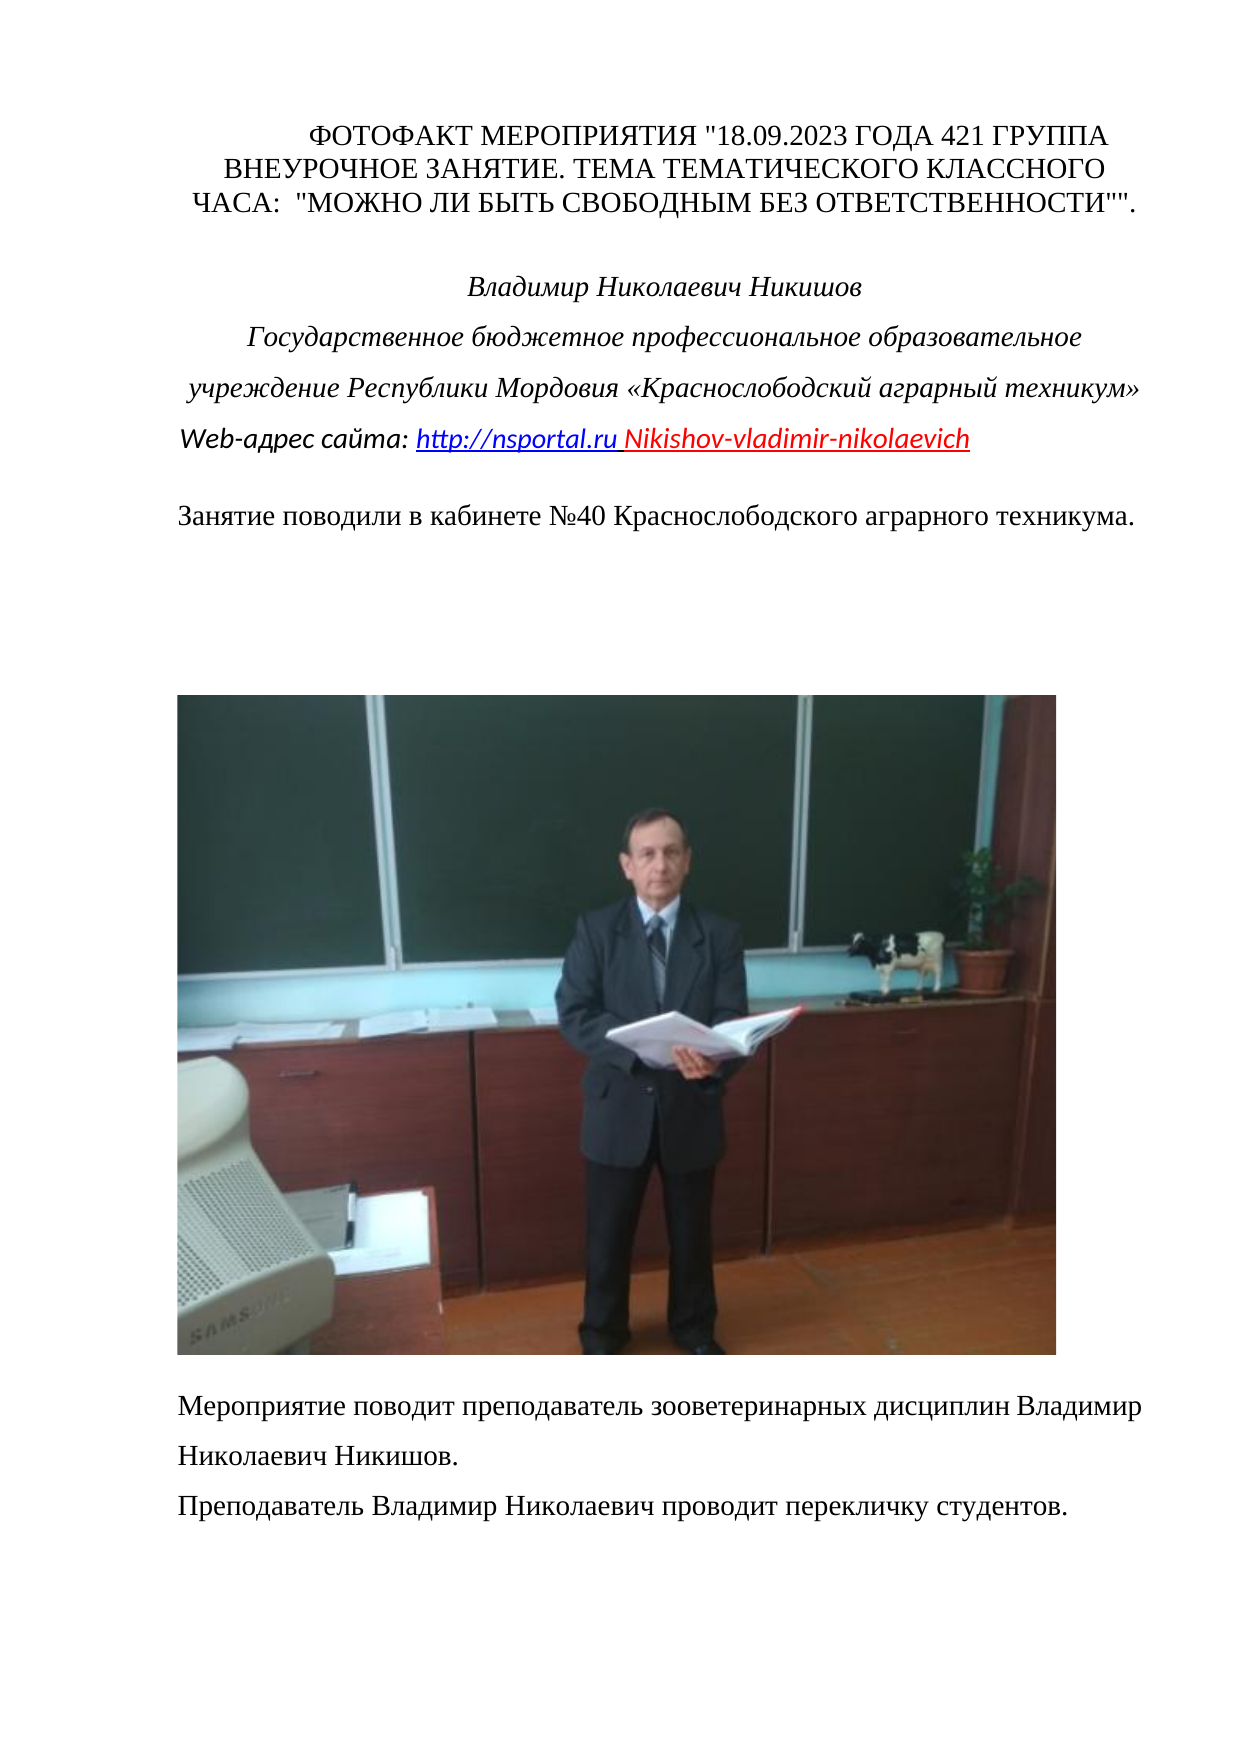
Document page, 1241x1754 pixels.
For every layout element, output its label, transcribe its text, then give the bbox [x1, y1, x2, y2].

text Государственное бюджетное профессиональное образовательное учреждение Республики Мордовия «Краснослободский аграрный техникум» [177, 319, 1152, 403]
picture [177, 695, 1057, 1355]
text Занятие поводили в кабинете №40 Краснослободского аграрного техникума. [177, 498, 1152, 532]
text ФОТОФАКТ МЕРОПРИЯТИЯ "18.09.2023 ГОДА 421 ГРУППА ВНЕУРОЧНОЕ ЗАНЯТИЕ. ТЕМА ТЕМАТИЧЕСКОГО КЛАССНОГО ЧАСА: "МОЖНО ЛИ БЫТЬ СВОБОДНЫМ БЕЗ ОТВЕТСТВЕННОСТИ"". [177, 118, 1152, 219]
text Мероприятие поводит преподаватель зооветеринарных дисциплин Владимир Николаевич Никишов. [177, 1388, 1152, 1472]
text Владимир Николаевич Никишов [177, 269, 1152, 303]
text Преподаватель Владимир Николаевич проводит перекличку студентов. [177, 1488, 1152, 1522]
text Web-адрес сайта: http://nsportal.ru Nikishov-vladimir-nikolaevich [179, 420, 1152, 456]
